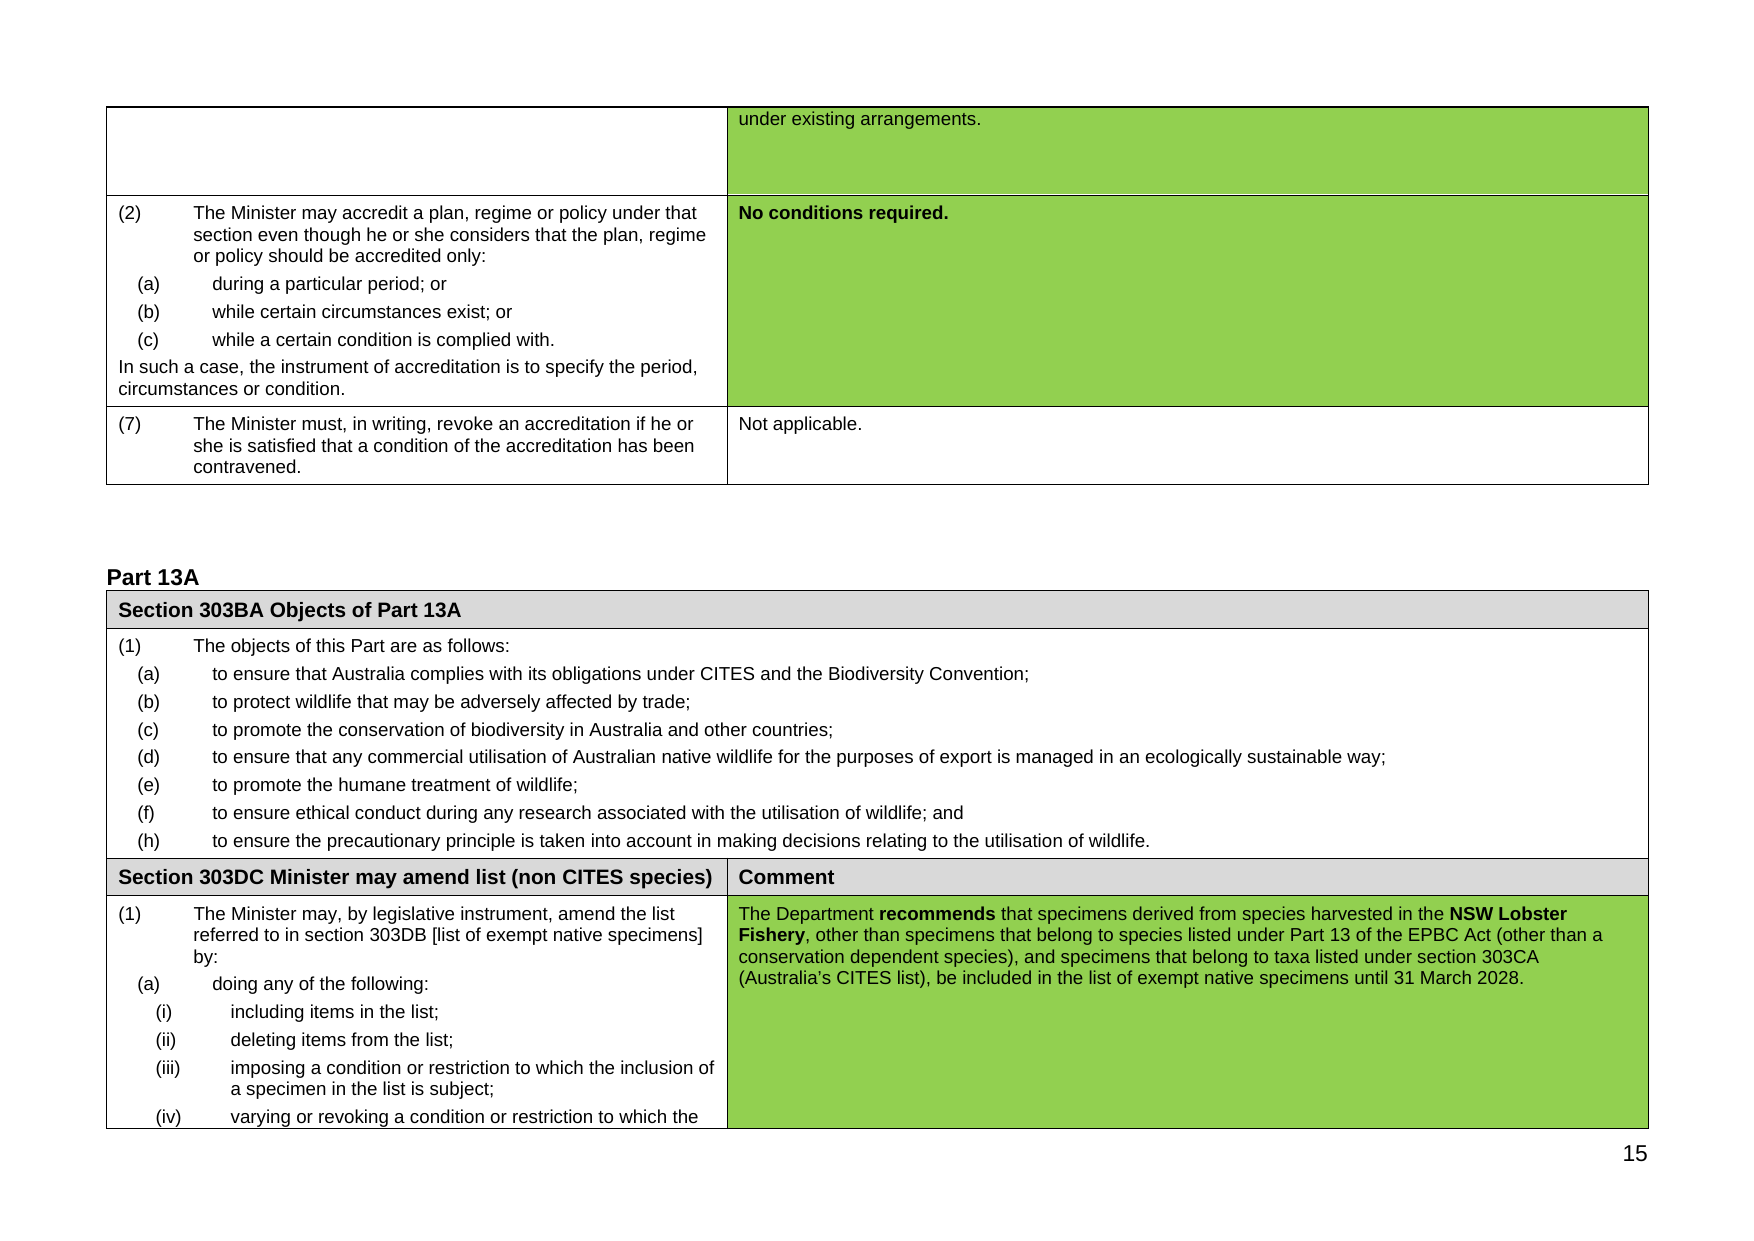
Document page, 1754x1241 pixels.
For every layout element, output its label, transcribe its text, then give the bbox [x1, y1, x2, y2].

table_header Section 303BA Objects of Part 13A [107, 591, 1648, 628]
table_cell No conditions required. [728, 196, 1648, 406]
table_cell Comment [728, 859, 1648, 895]
table_cell (2) The Minister may accredit a plan, regime or policy under that section even though he or she considers that the plan, regime or policy should be accredited only: (a) during a particular period; or (b) while certain circumstances exist; or (c) while a certain condition is complied with. In such a case, the instrument of accreditation is to specify the period, circumstances or condition. [107, 196, 727, 406]
table_cell (1) The objects of this Part are as follows: (a) to ensure that Australia complies with its obligations under CITES and the Biodiversity Convention; (b) to protect wildlife that may be adversely affected by trade; (c) to promote the conservation of biodiversity in Australia and other countries; (d) to ensure that any commercial utilisation of Australian native wildlife for the purposes of export is managed in an ecologically sustainable way; (e) to promote the humane treatment of wildlife; (f) to ensure ethical conduct during any research associated with the utilisation of wildlife; and (h) to ensure the precautionary principle is taken into account in making decisions relating to the utilisation of wildlife. [107, 629, 1648, 857]
table_cell (7) The Minister must, in writing, revoke an accreditation if he or she is satisfied that a condition of the accreditation has been contravened. [107, 407, 727, 484]
text Part 13A [106, 564, 1648, 590]
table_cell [107, 108, 727, 194]
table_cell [728, 108, 1648, 194]
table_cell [107, 896, 727, 1128]
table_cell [728, 896, 1648, 1128]
table_cell Not applicable. [728, 407, 1648, 484]
table_cell Section 303DC Minister may amend list (non CITES species) [107, 859, 727, 895]
